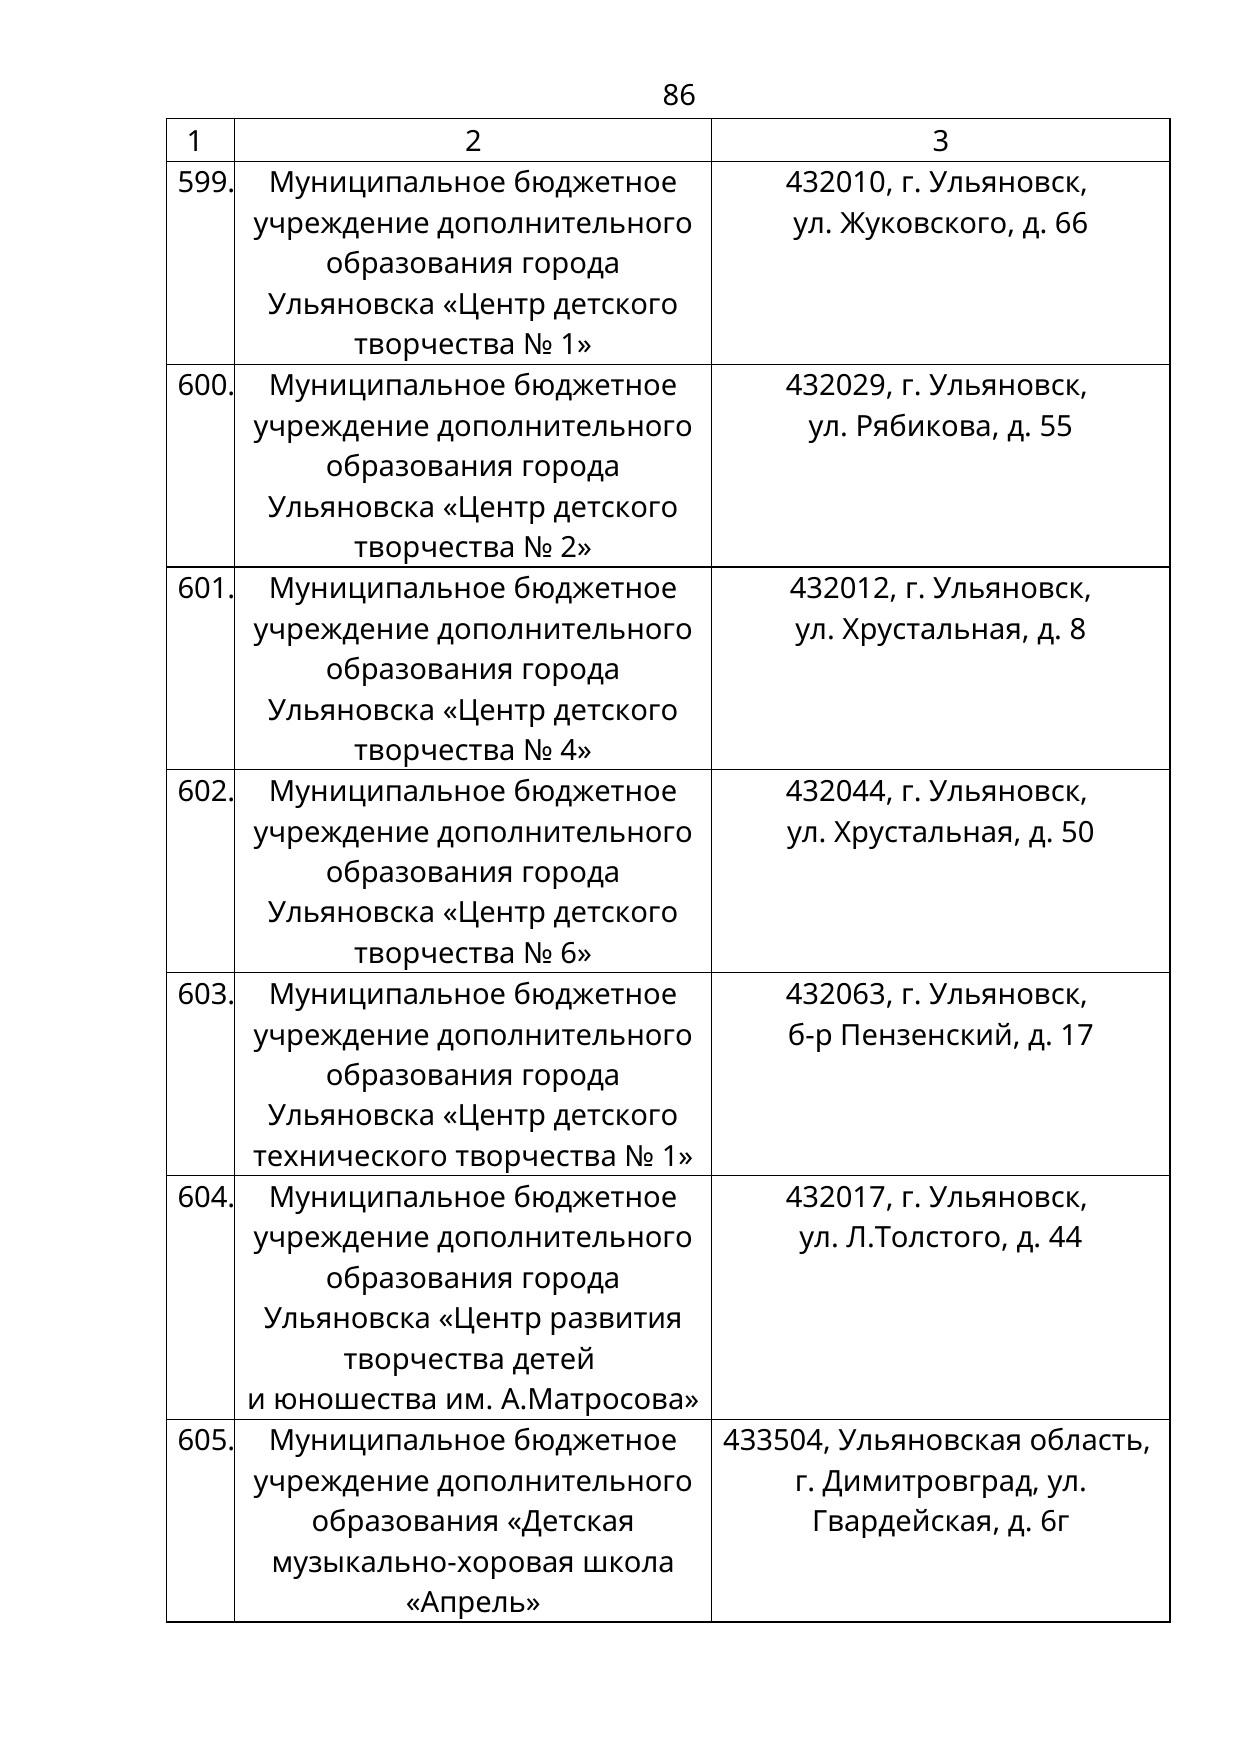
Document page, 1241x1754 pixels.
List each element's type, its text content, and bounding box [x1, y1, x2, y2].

table_header 2 [235, 119, 711, 161]
table_cell Муниципальное бюджетное учреждение дополнительного образования города Ульяновска «Центр детского творчества № 4» [235, 568, 711, 769]
table_cell 432012, г. Ульяновск, ул. Хрустальная, д. 8 [712, 568, 1169, 769]
table_cell Муниципальное бюджетное учреждение дополнительного образования города Ульяновска «Центр развития творчества детей и юношества им. А.Матросова» [235, 1176, 711, 1418]
table_cell Муниципальное бюджетное учреждение дополнительного образования города Ульяновска «Центр детского технического творчества № 1» [235, 973, 711, 1175]
table_cell 432029, г. Ульяновск, ул. Рябикова, д. 55 [712, 365, 1169, 566]
table_cell [167, 1176, 234, 1418]
table_cell [167, 162, 234, 363]
table_cell [167, 365, 234, 566]
table_cell [167, 568, 234, 769]
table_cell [712, 1420, 1169, 1621]
table_cell 432044, г. Ульяновск, ул. Хрустальная, д. 50 [712, 770, 1169, 972]
table_cell [167, 973, 234, 1175]
table_cell Муниципальное бюджетное учреждение дополнительного образования города Ульяновска «Центр детского творчества № 6» [235, 770, 711, 972]
table_header 3 [712, 119, 1169, 161]
table_cell 432063, г. Ульяновск, б-р Пензенский, д. 17 [712, 973, 1169, 1175]
table_cell Муниципальное бюджетное учреждение дополнительного образования города Ульяновска «Центр детского творчества № 1» [235, 162, 711, 363]
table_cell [235, 1420, 711, 1621]
table_header 1 [167, 119, 234, 161]
table_cell 432017, г. Ульяновск, ул. Л.Толстого, д. 44 [712, 1176, 1169, 1418]
table_cell [167, 1420, 234, 1621]
table_cell Муниципальное бюджетное учреждение дополнительного образования города Ульяновска «Центр детского творчества № 2» [235, 365, 711, 566]
table_cell 432010, г. Ульяновск, ул. Жуковского, д. 66 [712, 162, 1169, 363]
table_cell [167, 770, 234, 972]
